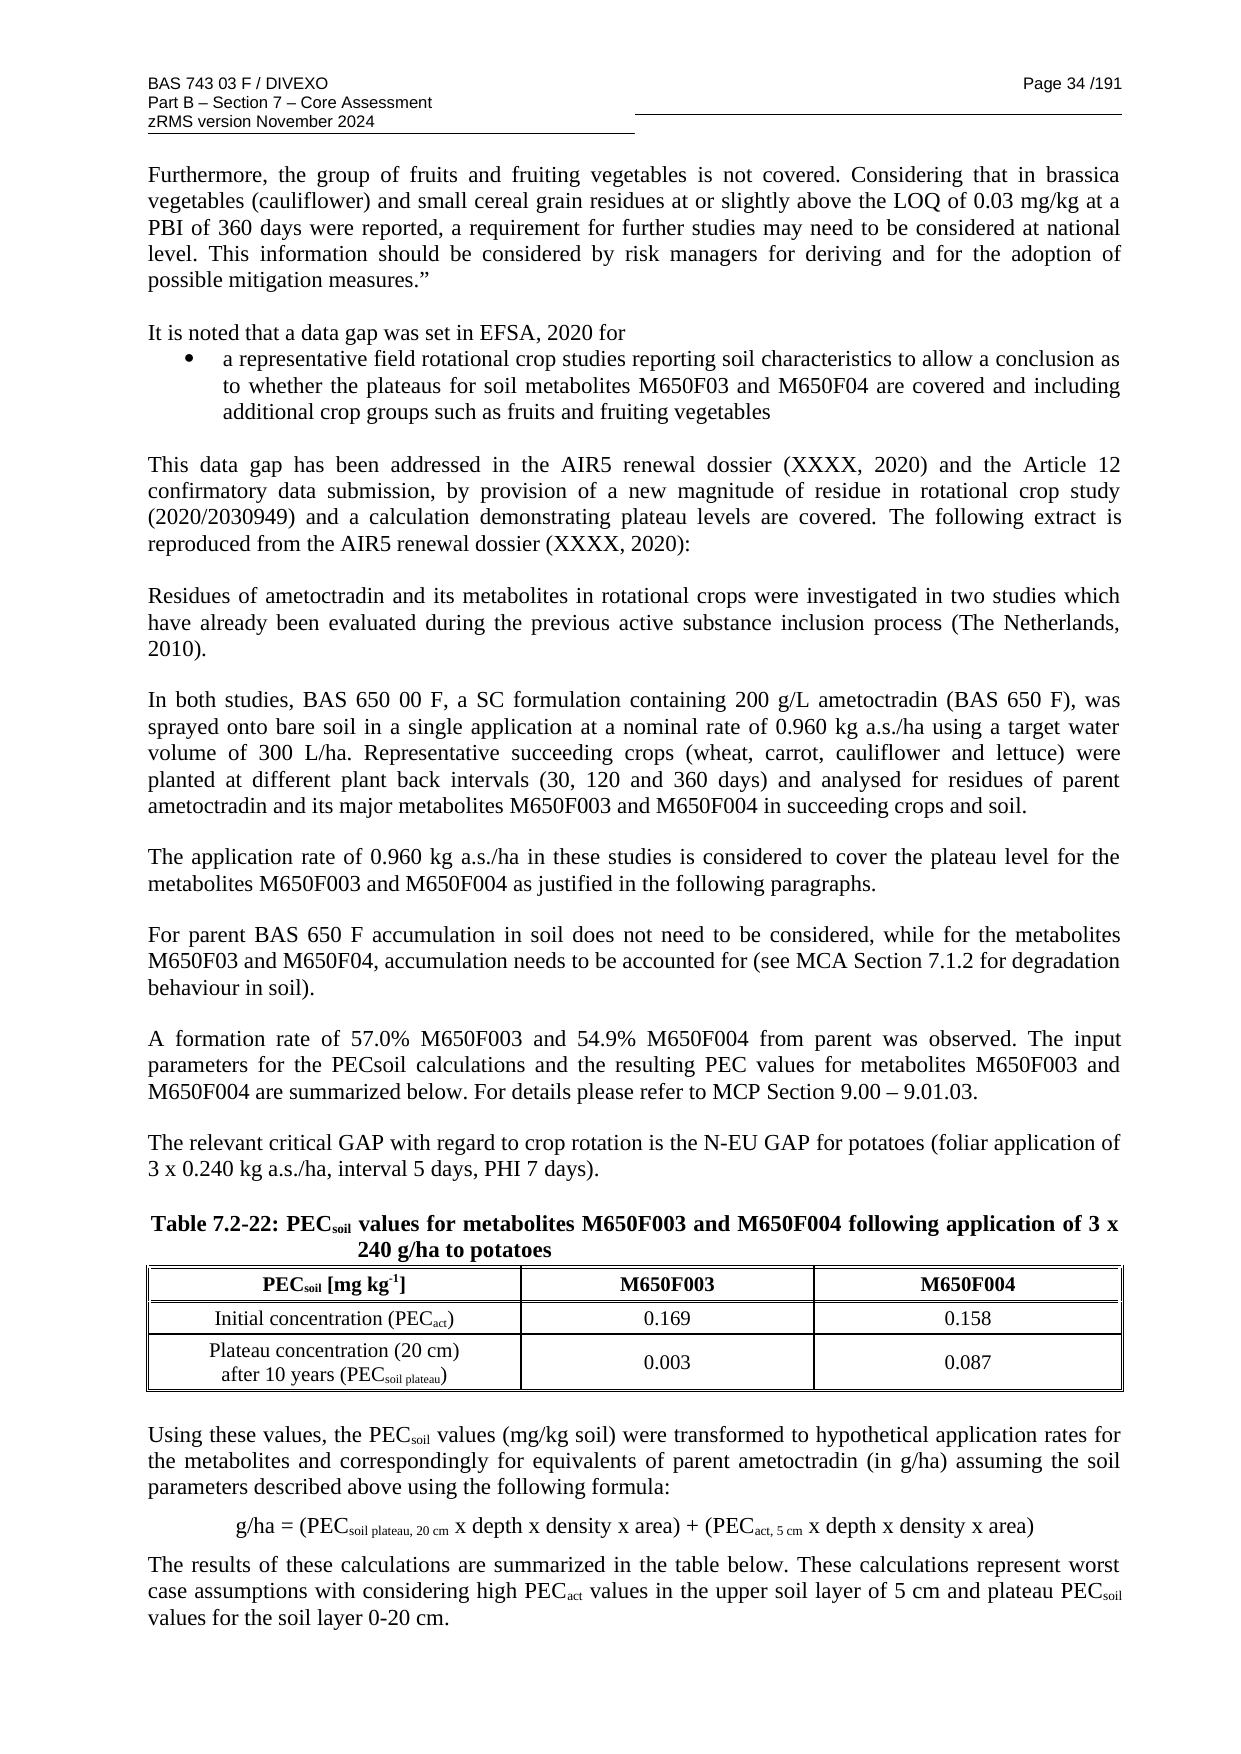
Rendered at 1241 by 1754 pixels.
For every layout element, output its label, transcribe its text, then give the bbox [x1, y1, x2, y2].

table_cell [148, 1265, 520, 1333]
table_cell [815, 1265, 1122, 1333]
list a representative field rotational crop studies reporting soil characteristics to allow a conclusion as to whether the plateaus for soil metabolites M650F03 and M650F04 are covered and including additional crop groups such as fruits and fruiting vegetables [185, 345, 1122, 424]
text It is noted that a data gap was set in EFSA, 2020 for [148, 319, 1122, 345]
text This data gap has been addressed in the AIR5 renewal dossier (XXXX, 2020) and the Article 12 confirmatory data submission, by provision of a new magnitude of residue in rotational crop study (2020/2030949) and a calculation demonstrating plateau levels are covered. The following extract is reproduced from the AIR5 renewal dossier (XXXX, 2020): [148, 451, 1122, 556]
text Furthermore, the group of fruits and fruiting vegetables is not covered. Considering that in brassica vegetables (cauliflower) and small cereal grain residues at or slightly above the LOQ of 0.03 mg/kg at a PBI of 360 days were reported, a requirement for further studies may need to be considered at national level. This information should be considered by risk managers for deriving and for the adoption of possible mitigation measures.” [148, 161, 1122, 293]
text A formation rate of 57.0% M650F003 and 54.9% M650F004 from parent was observed. The input parameters for the PECsoil calculations and the resulting PEC values for metabolites M650F003 and M650F004 are summarized below. For details please refer to MCP Section 9.00 – 9.01.03. [148, 1025, 1122, 1104]
text The application rate of 0.960 kg a.s./ha in these studies is considered to cover the plateau level for the metabolites M650F003 and M650F004 as justified in the following paragraphs. [148, 843, 1122, 896]
text For parent BAS 650 F accumulation in soil does not need to be considered, while for the metabolites M650F03 and M650F04, accumulation needs to be accounted for (see MCA Section 7.1.2 for degradation behaviour in soil). [148, 921, 1122, 1000]
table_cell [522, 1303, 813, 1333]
text g/ha = (PECsoil plateau, 20 cm x depth x density x area) + (PECact, 5 cm x depth x density x area) [148, 1512, 1122, 1538]
text Residues of ametoctradin and its metabolites in rotational crops were investigated in two studies which have already been evaluated during the previous active substance inclusion process (The Netherlands, 2010). [148, 582, 1122, 662]
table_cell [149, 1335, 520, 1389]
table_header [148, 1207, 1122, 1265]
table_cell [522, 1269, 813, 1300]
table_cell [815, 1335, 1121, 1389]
text The results of these calculations are summarized in the table below. These calculations represent worst case assumptions with considering high PECact values in the upper soil layer of 5 cm and plateau PECsoil values for the soil layer 0-20 cm. [148, 1551, 1122, 1630]
text The relevant critical GAP with regard to crop rotation is the N-EU GAP for potatoes (foliar application of 3 x 0.240 kg a.s./ha, interval 5 days, PHI 7 days). [148, 1129, 1122, 1182]
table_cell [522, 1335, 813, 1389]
text In both studies, BAS 650 00 F, a SC formulation containing 200 g/L ametoctradin (BAS 650 F), was sprayed onto bare soil in a single application at a nominal rate of 0.960 kg a.s./ha using a target water volume of 300 L/ha. Representative succeeding crops (wheat, carrot, cauliflower and lettuce) were planted at different plant back intervals (30, 120 and 360 days) and analysed for residues of parent ametoctradin and its major metabolites M650F003 and M650F004 in succeeding crops and soil. [148, 687, 1122, 818]
text Using these values, the PECsoil values (mg/kg soil) were transformed to hypothetical application rates for the metabolites and correspondingly for equivalents of parent ametoctradin (in g/ha) assuming the soil parameters described above using the following formula: [148, 1421, 1122, 1500]
